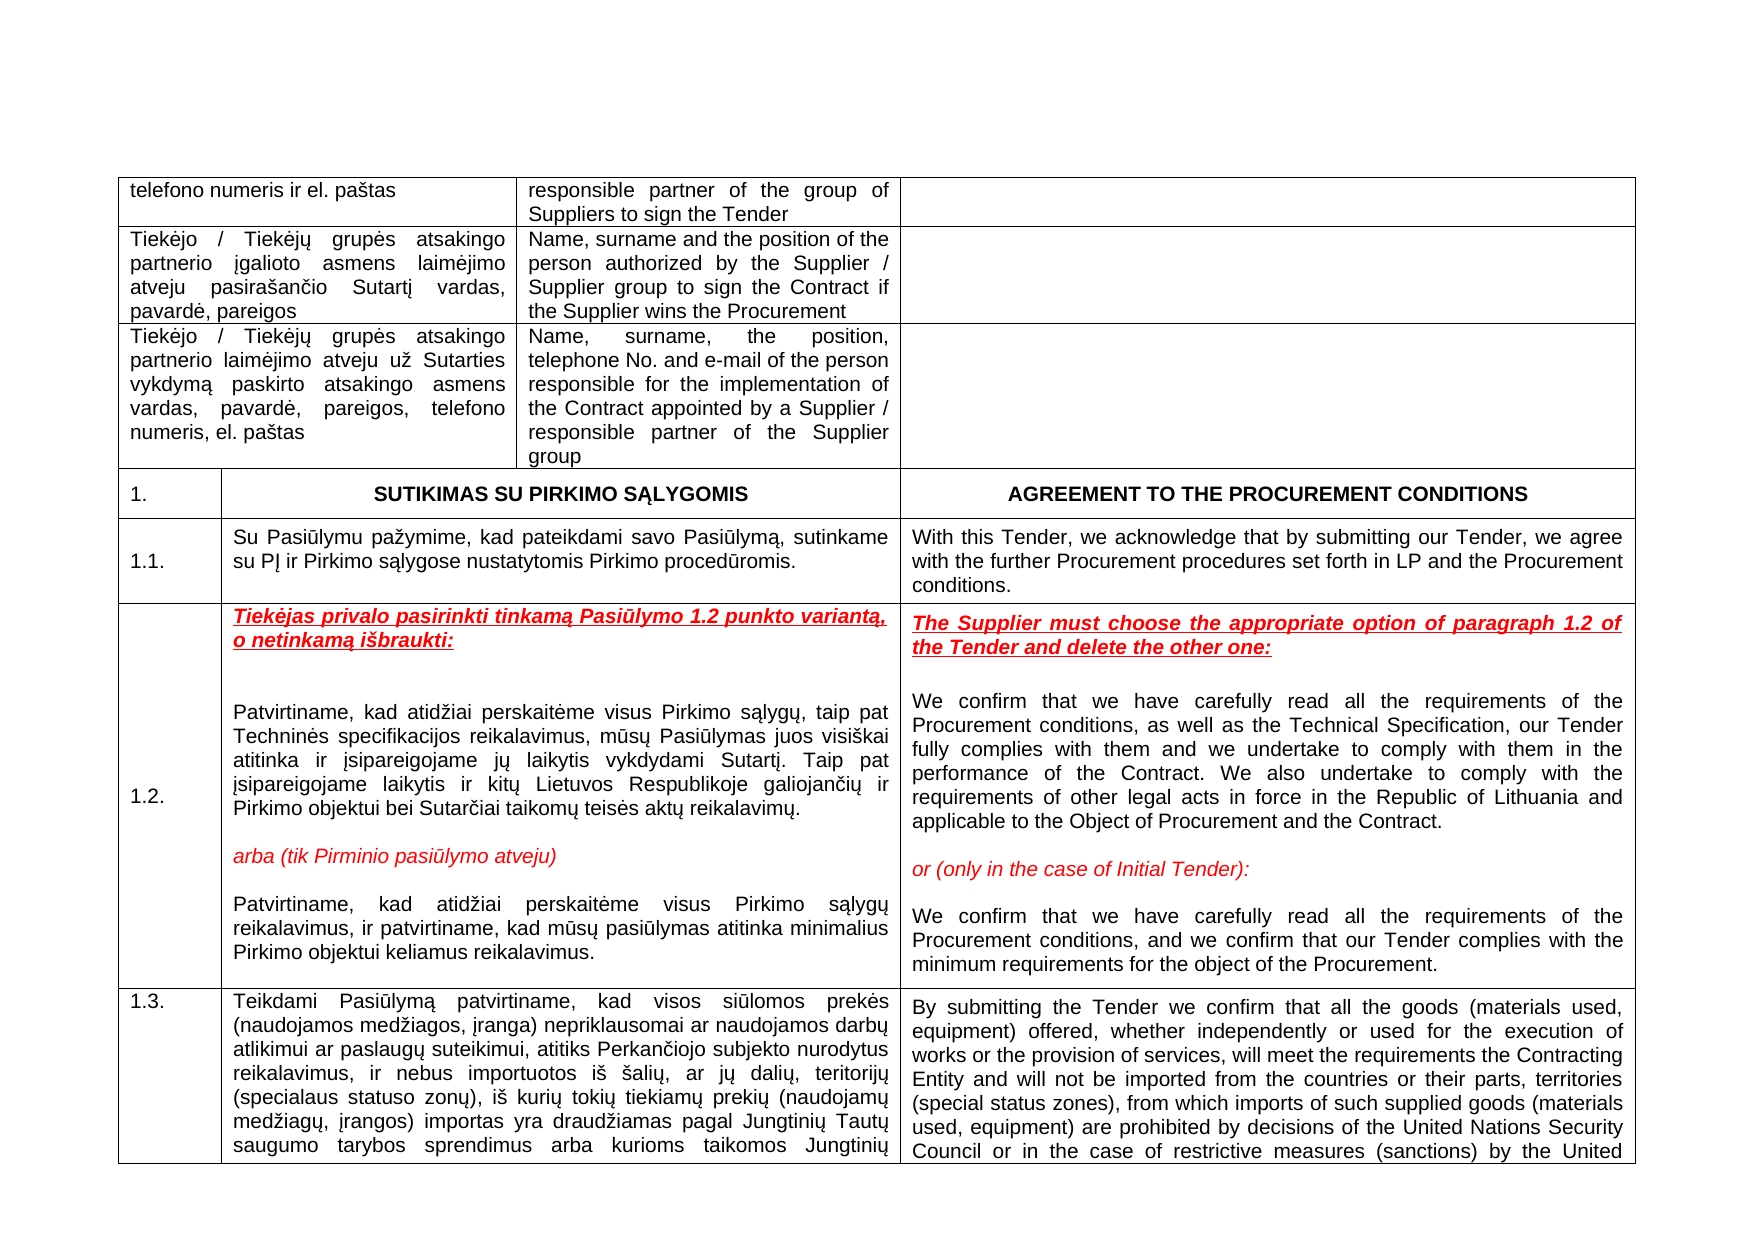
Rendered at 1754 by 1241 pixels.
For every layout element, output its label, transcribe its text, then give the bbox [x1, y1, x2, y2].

table_cell Tiekėjas privalo pasirinkti tinkamą Pasiūlymo 1.2 punkto variantą, o netinkamą išbraukti: Patvirtiname, kad atidžiai perskaitėme visus Pirkimo sąlygų, taip pat Techninės specifikacijos reikalavimus, mūsų Pasiūlymas juos visiškai atitinka ir įsipareigojame jų laikytis vykdydami Sutartį. Taip pat įsipareigojame laikytis ir kitų Lietuvos Respublikoje galiojančių ir Pirkimo objektui bei Sutarčiai taikomų teisės aktų reikalavimų. arba (tik Pirminio pasiūlymo atveju) Patvirtiname, kad atidžiai perskaitėme visus Pirkimo sąlygų reikalavimus, ir patvirtiname, kad mūsų pasiūlymas atitinka minimalius Pirkimo objektui keliamus reikalavimus. [222, 604, 900, 988]
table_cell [901, 989, 1635, 1163]
table_cell With this Tender, we acknowledge that by submitting our Tender, we agree with the further Procurement procedures set forth in LP and the Procurement conditions. [901, 519, 1635, 603]
table_cell [901, 324, 1635, 468]
table_cell [901, 227, 1635, 323]
table_cell 1.2. [119, 604, 221, 988]
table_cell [517, 178, 900, 226]
table_cell Tiekėjo / Tiekėjų grupės atsakingo partnerio įgalioto asmens laimėjimo atveju pasirašančio Sutartį vardas, pavardė, pareigos [119, 227, 516, 323]
table_cell The Supplier must choose the appropriate option of paragraph 1.2 of the Tender and delete the other one: We confirm that we have carefully read all the requirements of the Procurement conditions, as well as the Technical Specification, our Tender fully complies with them and we undertake to comply with them in the performance of the Contract. We also undertake to comply with the requirements of other legal acts in force in the Republic of Lithuania and applicable to the Object of Procurement and the Contract. or (only in the case of Initial Tender): We confirm that we have carefully read all the requirements of the Procurement conditions, and we confirm that our Tender complies with the minimum requirements for the object of the Procurement. [901, 604, 1635, 988]
table_cell 1.3. [119, 989, 221, 1163]
table_cell Name, surname and the position of the person authorized by the Supplier / Supplier group to sign the Contract if the Supplier wins the Procurement [517, 227, 900, 323]
table_cell [901, 178, 1635, 226]
table_cell AGREEMENT TO THE PROCUREMENT CONDITIONS [901, 469, 1635, 518]
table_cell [222, 989, 900, 1163]
table_cell 1. [119, 469, 221, 518]
table_cell SUTIKIMAS SU PIRKIMO SĄLYGOMIS [222, 469, 900, 518]
table_cell Name, surname, the position, telephone No. and e-mail of the person responsible for the implementation of the Contract appointed by a Supplier / responsible partner of the Supplier group [517, 324, 900, 468]
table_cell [119, 178, 516, 226]
table_cell Su Pasiūlymu pažymime, kad pateikdami savo Pasiūlymą, sutinkame su PĮ ir Pirkimo sąlygose nustatytomis Pirkimo procedūromis. [222, 519, 900, 603]
table_cell 1.1. [119, 519, 221, 603]
table_cell Tiekėjo / Tiekėjų grupės atsakingo partnerio laimėjimo atveju už Sutarties vykdymą paskirto atsakingo asmens vardas, pavardė, pareigos, telefono numeris, el. paštas [119, 324, 516, 468]
